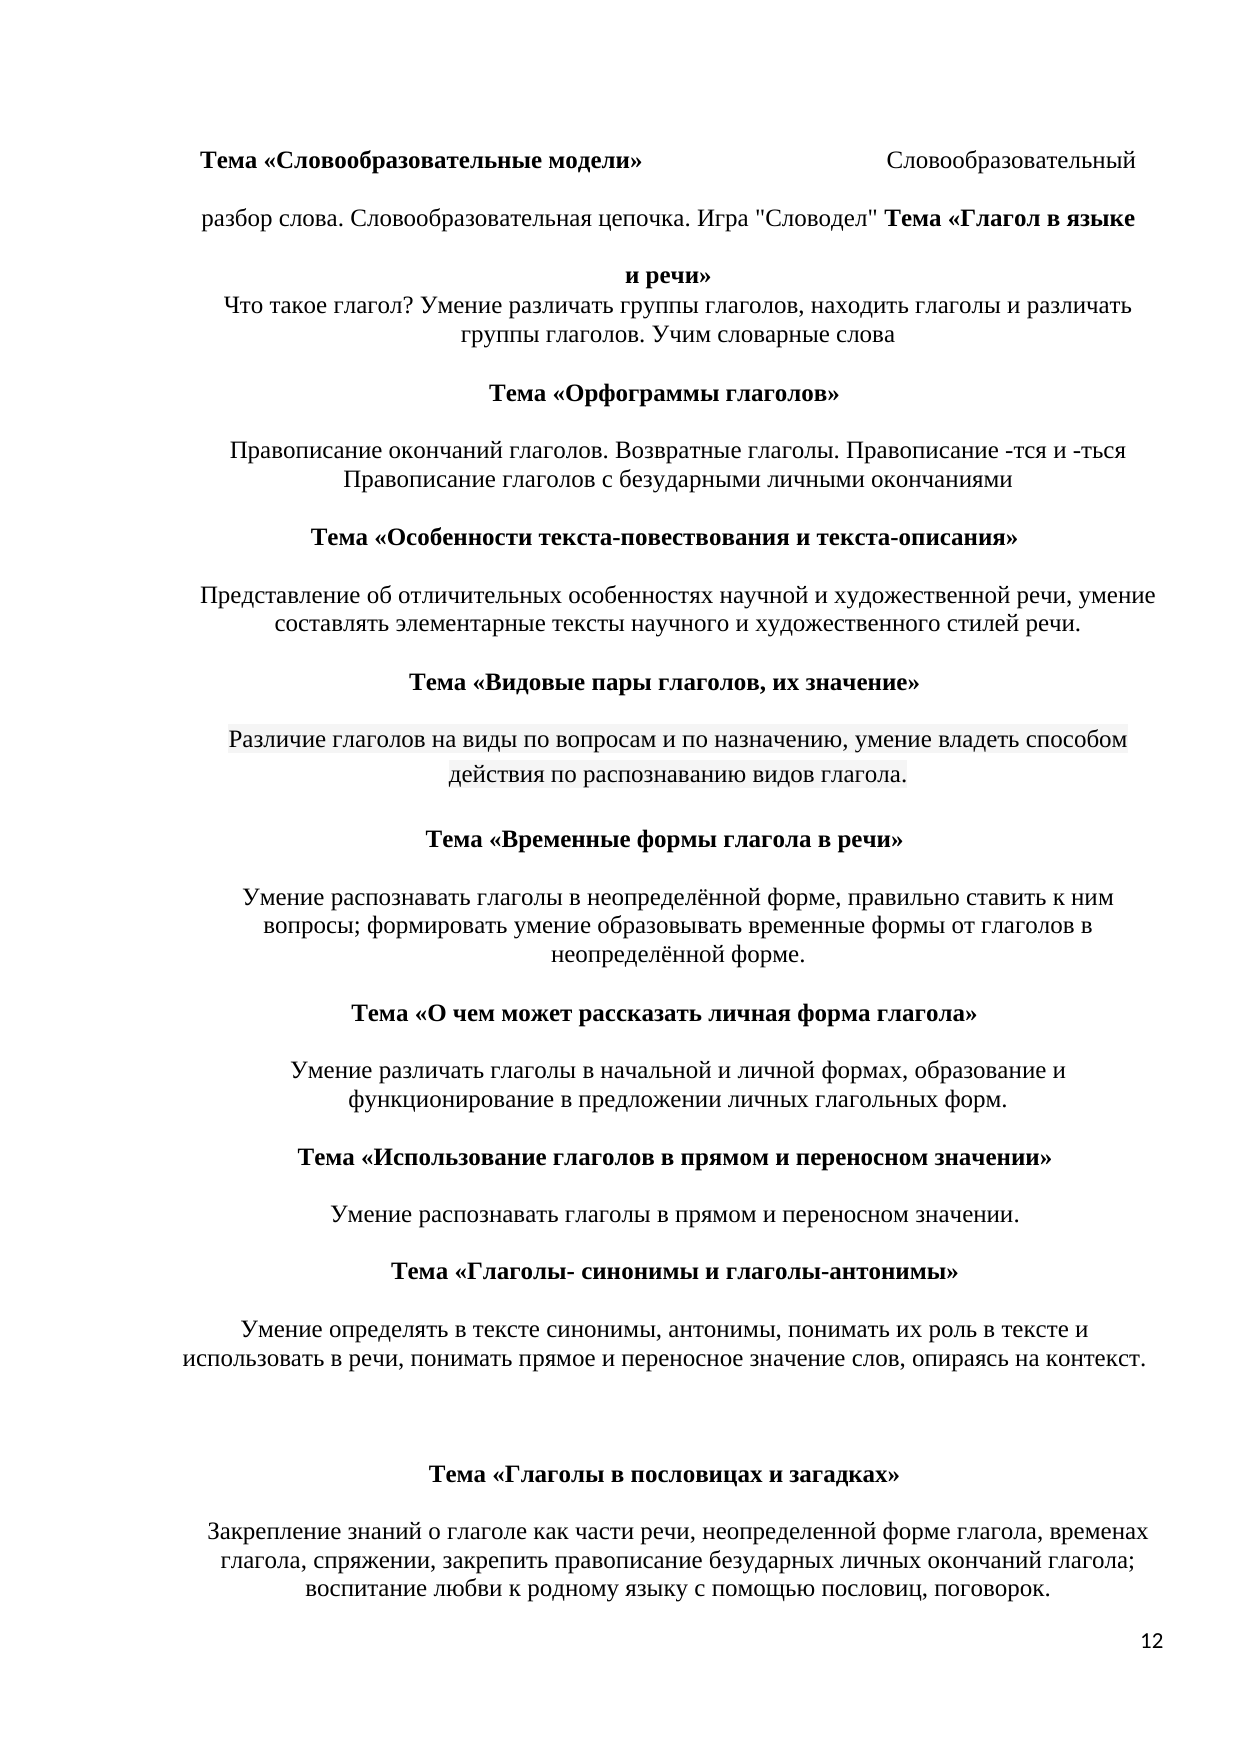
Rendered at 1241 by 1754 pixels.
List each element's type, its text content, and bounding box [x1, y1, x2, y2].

text Умение распознавать глаголы в неопределённой форме, правильно ставить к ним вопросы; формировать умение образовывать временные формы от глаголов в неопределённой форме. [228, 882, 1128, 968]
text Правописание окончаний глаголов. Возвратные глаголы. Правописание -тся и -ться Правописание глаголов с безударными личными окончаниями [216, 435, 1140, 492]
text Закрепление знаний о глаголе как части речи, неопределенной форме глагола, временах глагола, спряжении, закрепить правописание безударных личных окончаний глагола; воспитание любви к родному языку с помощью пословиц, поговорок. [193, 1516, 1162, 1602]
text Умение различать глаголы в начальной и личной формах, образование и функционирование в предложении личных глагольных форм. [276, 1055, 1080, 1113]
text Тема «Особенности текста-повествования и текста-описания» [311, 522, 1240, 551]
text Тема «Видовые пары глаголов, их значение» [409, 667, 1240, 696]
text Различие глаголов на виды по вопросам и по назначению, умение владеть способом действия по распознаванию видов глагола. [215, 718, 1141, 788]
text Тема «Словообразовательные модели» Словообразовательный разбор слова. Словообразовательная цепочка. Игра "Словодел" Тема «Глагол в языке и речи» [198, 117, 1138, 289]
text Что такое глагол? Умение различать группы глаголов, находить глаголы и различать группы глаголов. Учим словарные слова [210, 290, 1146, 348]
text Тема «Использование глаголов в прямом и переносном значении» Умение распознавать глаголы в прямом и переносном значении. Тема «Глаголы- синонимы и глаголы-антонимы» [287, 1113, 1063, 1285]
text Умение определять в тексте синонимы, антонимы, понимать их роль в тексте и использовать в речи, понимать прямое и переносное значение слов, опираясь на контекст. [182, 1314, 1167, 1371]
text Тема «Временные формы глагола в речи» [425, 824, 1240, 853]
text Тема «Орфограммы глаголов» [489, 378, 1240, 406]
text Представление об отличительных особенностях научной и художественной речи, умение составлять элементарные тексты научного и художественного стилей речи. [186, 580, 1170, 637]
text Тема «Глаголы в пословицах и загадках» [429, 1459, 1240, 1487]
text Тема «О чем может рассказать личная форма глагола» [351, 998, 1240, 1027]
